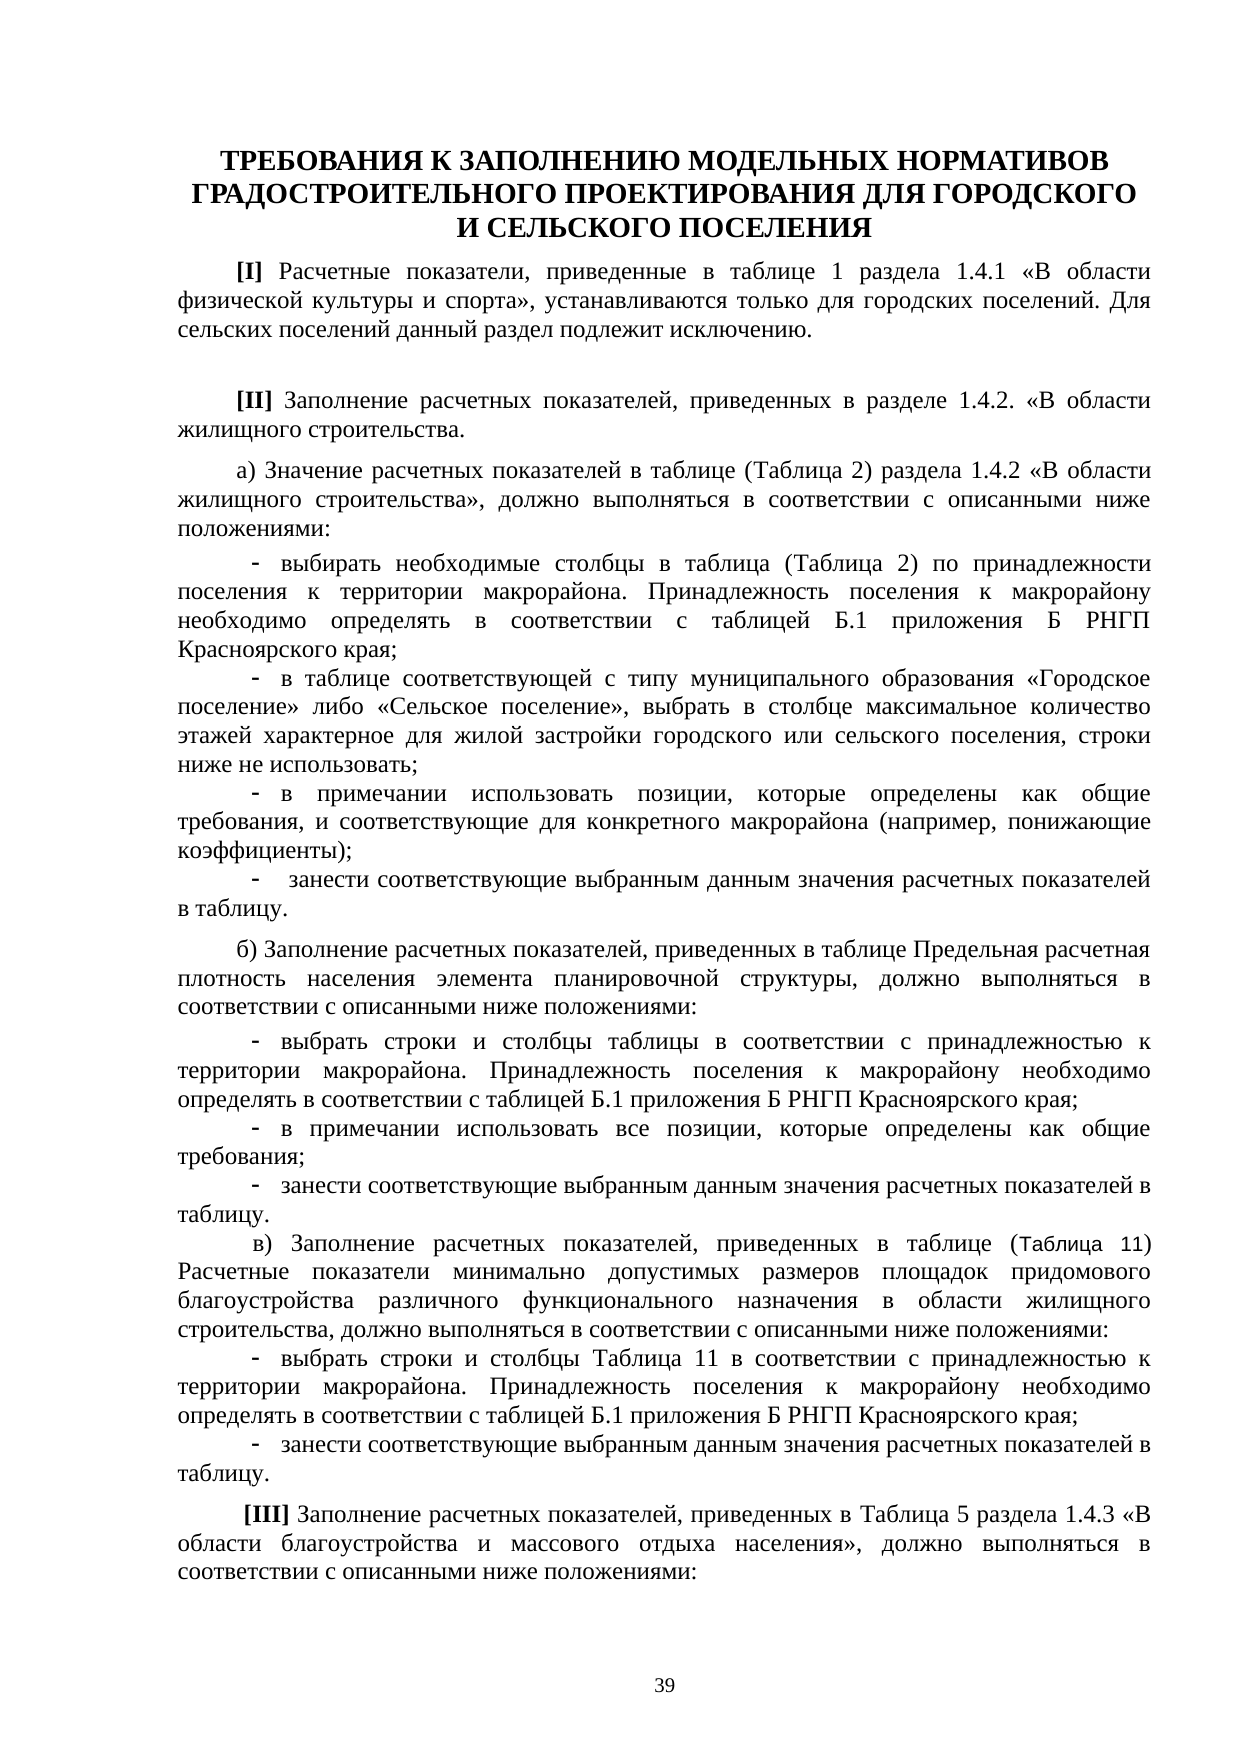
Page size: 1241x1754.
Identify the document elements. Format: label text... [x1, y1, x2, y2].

text [II] Заполнение расчетных показателей, приведенных в разделе 1.4.2. «В области жилищного строительства. [177, 385, 1152, 443]
text в) Заполнение расчетных показателей, приведенных в таблице (Таблица 11) Расчетные показатели минимально допустимых размеров площадок придомового благоустройства различного функционального назначения в области жилищного строительства, должно выполняться в соответствии с описанными ниже положениями: [177, 1228, 1152, 1343]
list занести соответствующие выбранным данным значения расчетных показателей в таблицу. [177, 1170, 1152, 1228]
list в примечании использовать все позиции, которые определены как общие требования; [177, 1113, 1152, 1170]
list выбрать строки и столбцы таблицы в соответствии с принадлежностью к территории макрорайона. Принадлежность поселения к макрорайону необходимо определять в соответствии с таблицей Б.1 приложения Б РНГП Красноярского края; [177, 1026, 1152, 1113]
list выбрать строки и столбцы Таблица 11 в соответствии с принадлежностью к территории макрорайона. Принадлежность поселения к макрорайону необходимо определять в соответствии с таблицей Б.1 приложения Б РНГП Красноярского края; [177, 1343, 1152, 1429]
text а) Значение расчетных показателей в таблице (Таблица 2) раздела 1.4.2 «В области жилищного строительства», должно выполняться в соответствии с описанными ниже положениями: [177, 455, 1152, 541]
text б) Заполнение расчетных показателей, приведенных в таблице Предельная расчетная плотность населения элемента планировочной структуры, должно выполняться в соответствии с описанными ниже положениями: [177, 934, 1152, 1020]
text [III] Заполнение расчетных показателей, приведенных в Таблица 5 раздела 1.4.3 «В области благоустройства и массового отдыха населения», должно выполняться в соответствии с описанными ниже положениями: [177, 1499, 1152, 1585]
list выбирать необходимые столбцы в таблица (Таблица 2) по принадлежности поселения к территории макрорайона. Принадлежность поселения к макрорайону необходимо определять в соответствии с таблицей Б.1 приложения Б РНГП Красноярского края; [177, 548, 1152, 663]
list в таблице соответствующей с типу муниципального образования «Городское поселение» либо «Сельское поселение», выбрать в столбце максимальное количество этажей характерное для жилой застройки городского или сельского поселения, строки ниже не использовать; [177, 663, 1152, 778]
list занести соответствующие выбранным данным значения расчетных показателей в таблицу. [177, 864, 1152, 921]
list занести соответствующие выбранным данным значения расчетных показателей в таблицу. [177, 1429, 1152, 1486]
list в примечании использовать позиции, которые определены как общие требования, и соответствующие для конкретного макрорайона (например, понижающие коэффициенты); [177, 778, 1152, 864]
text [I] Расчетные показатели, приведенные в таблице 1 раздела 1.4.1 «В области физической культуры и спорта», устанавливаются только для городских поселений. Для сельских поселений данный раздел подлежит исключению. [177, 256, 1152, 342]
text ТРЕБОВАНИЯ К ЗАПОЛНЕНИЮ МОДЕЛЬНЫХ НОРМАТИВОВ ГРАДОСТРОИТЕЛЬНОГО ПРОЕКТИРОВАНИЯ ДЛЯ ГОРОДСКОГО И СЕЛЬСКОГО ПОСЕЛЕНИЯ [177, 143, 1152, 244]
